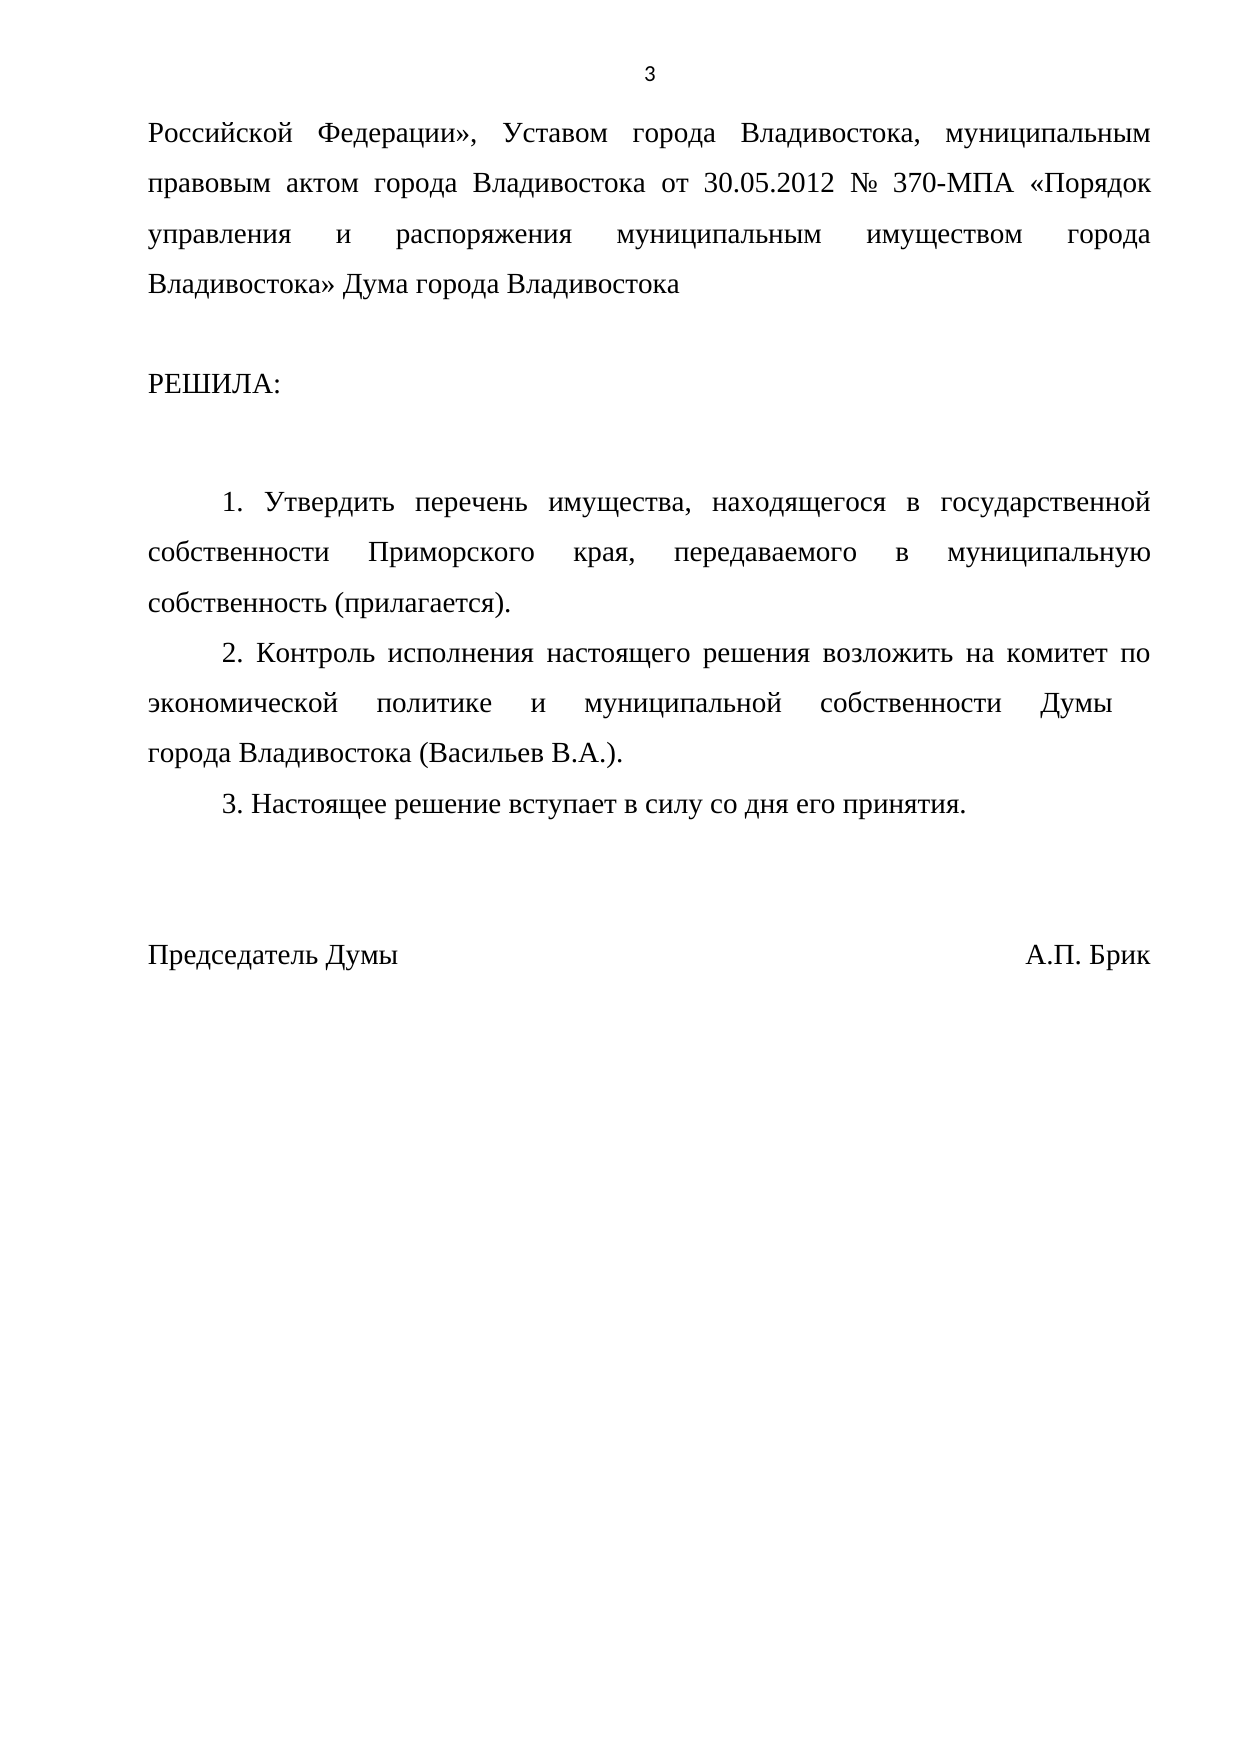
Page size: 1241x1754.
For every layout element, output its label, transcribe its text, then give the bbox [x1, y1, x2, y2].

text РЕШИЛА: [148, 367, 1152, 400]
text Председатель Думы А.П. Брик [148, 937, 1152, 970]
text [148, 115, 1152, 299]
subtitle 1. Утвердить перечень имущества, находящегося в государственной собственности Приморского края, передаваемого в муниципальную собственность (прилагается). [148, 484, 1152, 618]
text 3. Настоящее решение вступает в силу со дня его принятия. [148, 786, 1152, 819]
text 2. Контроль исполнения настоящего решения возложить на комитет по экономической политике и муниципальной собственности Думы города Владивостока (Васильев В.А.). [148, 635, 1152, 769]
